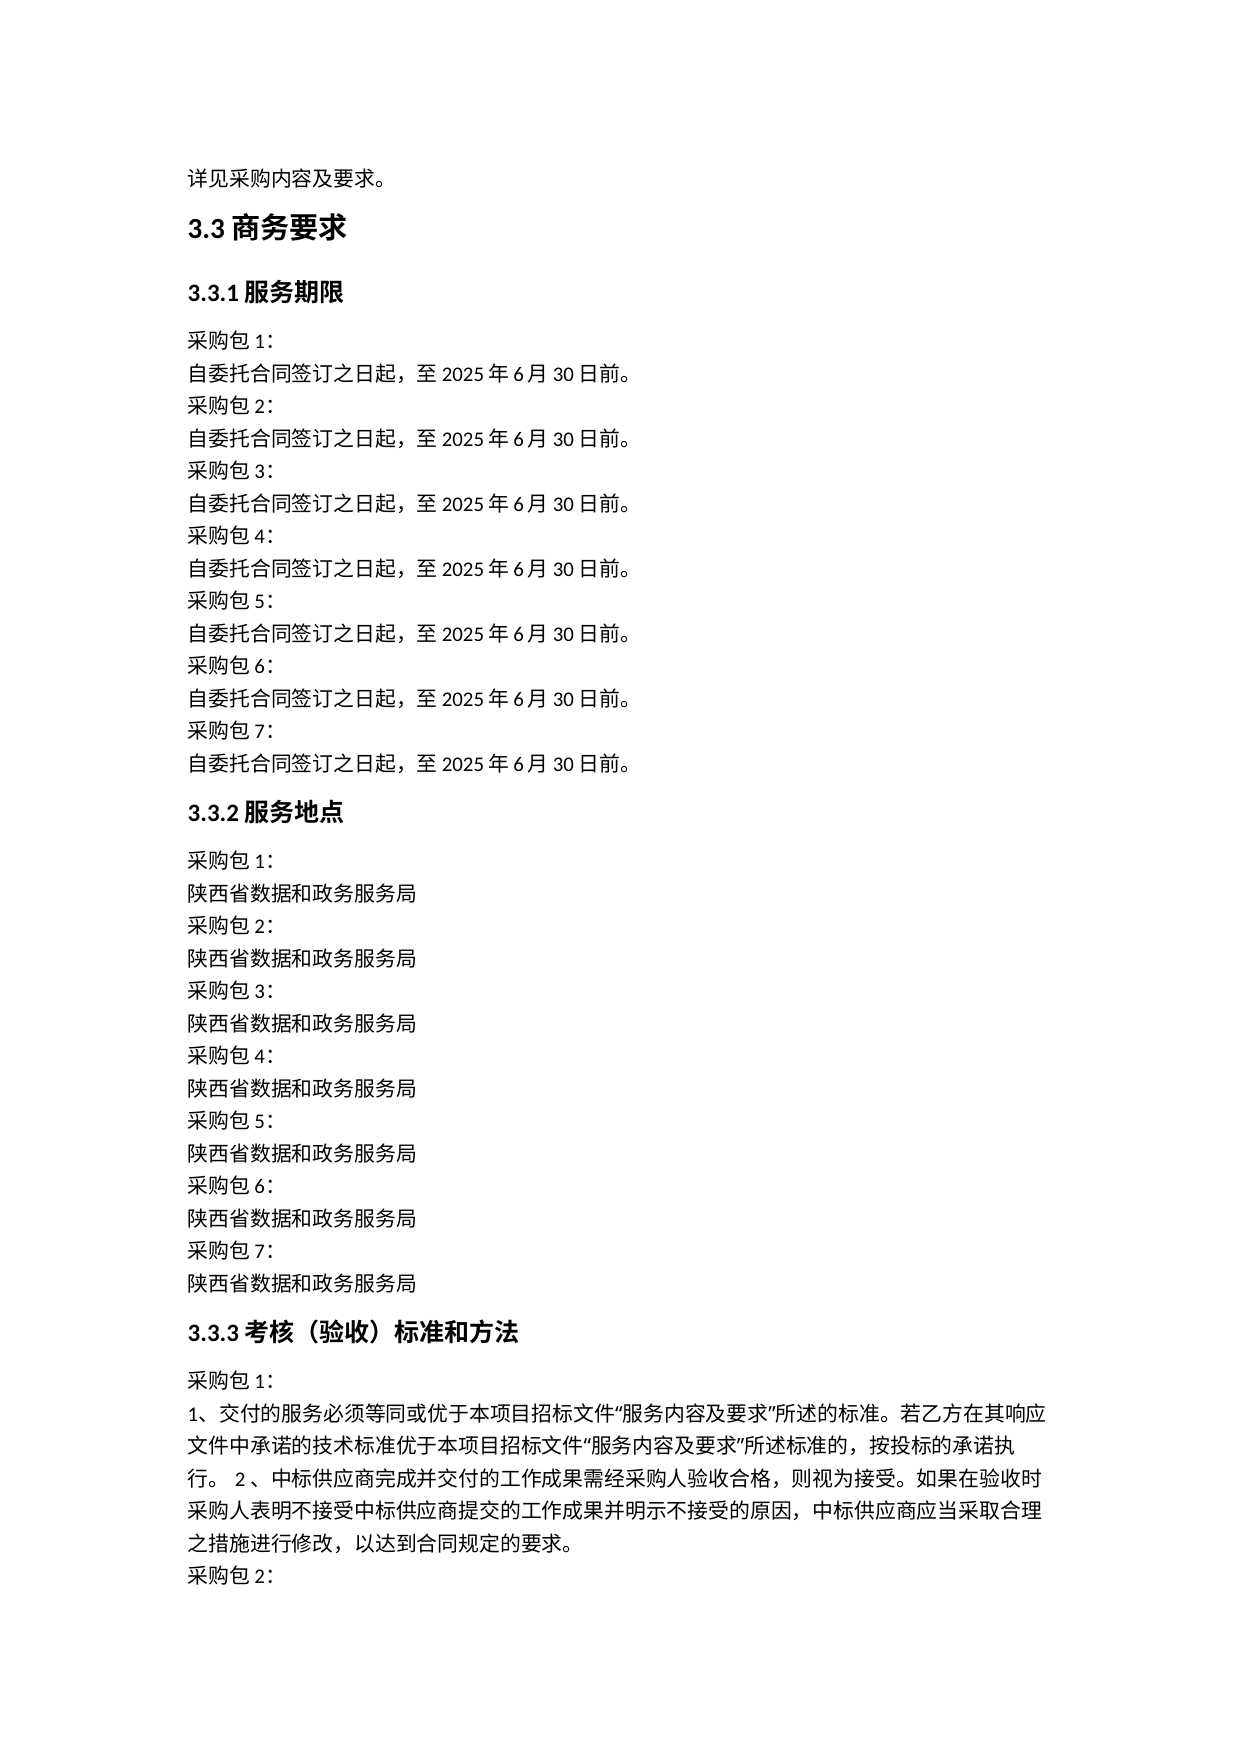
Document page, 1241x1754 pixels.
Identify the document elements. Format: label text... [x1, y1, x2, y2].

text 采购包7： [187, 714, 1053, 747]
text 采购包2： [187, 1559, 1053, 1592]
text 采购包5： [187, 584, 1053, 617]
text 采购包4： [187, 1039, 1053, 1072]
text 详见采购内容及要求。 [187, 162, 1053, 194]
text 采购包4： [187, 519, 1053, 552]
text 自委托合同签订之日起，至2025年6月30日前。 [187, 487, 1053, 519]
text 自委托合同签订之日起，至2025年6月30日前。 [187, 422, 1053, 454]
text 采购包2： [187, 909, 1053, 942]
text 陕西省数据和政务服务局 [187, 1202, 1053, 1234]
text 自委托合同签订之日起，至2025年6月30日前。 [187, 682, 1053, 714]
text 3.3.1服务期限 [187, 259, 1053, 324]
text 自委托合同签订之日起，至2025年6月30日前。 [187, 357, 1053, 389]
text 采购包2： [187, 389, 1053, 422]
text 采购包6： [187, 1169, 1053, 1202]
text 自委托合同签订之日起，至2025年6月30日前。 [187, 747, 1053, 779]
text 采购包6： [187, 649, 1053, 682]
text 采购包7： [187, 1234, 1053, 1267]
text 3.3商务要求 [187, 194, 1053, 259]
text 3.3.2服务地点 [187, 779, 1053, 844]
text 采购包1： [187, 324, 1053, 357]
text 陕西省数据和政务服务局 [187, 1137, 1053, 1169]
text 陕西省数据和政务服务局 [187, 877, 1053, 909]
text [187, 1397, 1053, 1559]
text 3.3.3考核（验收）标准和方法 [187, 1299, 1053, 1364]
text 陕西省数据和政务服务局 [187, 1072, 1053, 1104]
text 自委托合同签订之日起，至2025年6月30日前。 [187, 552, 1053, 584]
text 采购包5： [187, 1104, 1053, 1137]
text 陕西省数据和政务服务局 [187, 1267, 1053, 1299]
text 采购包3： [187, 974, 1053, 1007]
text 采购包1： [187, 1364, 1053, 1397]
text 陕西省数据和政务服务局 [187, 1007, 1053, 1039]
text 陕西省数据和政务服务局 [187, 942, 1053, 974]
text 自委托合同签订之日起，至2025年6月30日前。 [187, 617, 1053, 649]
text 采购包1： [187, 844, 1053, 877]
text 采购包3： [187, 454, 1053, 487]
